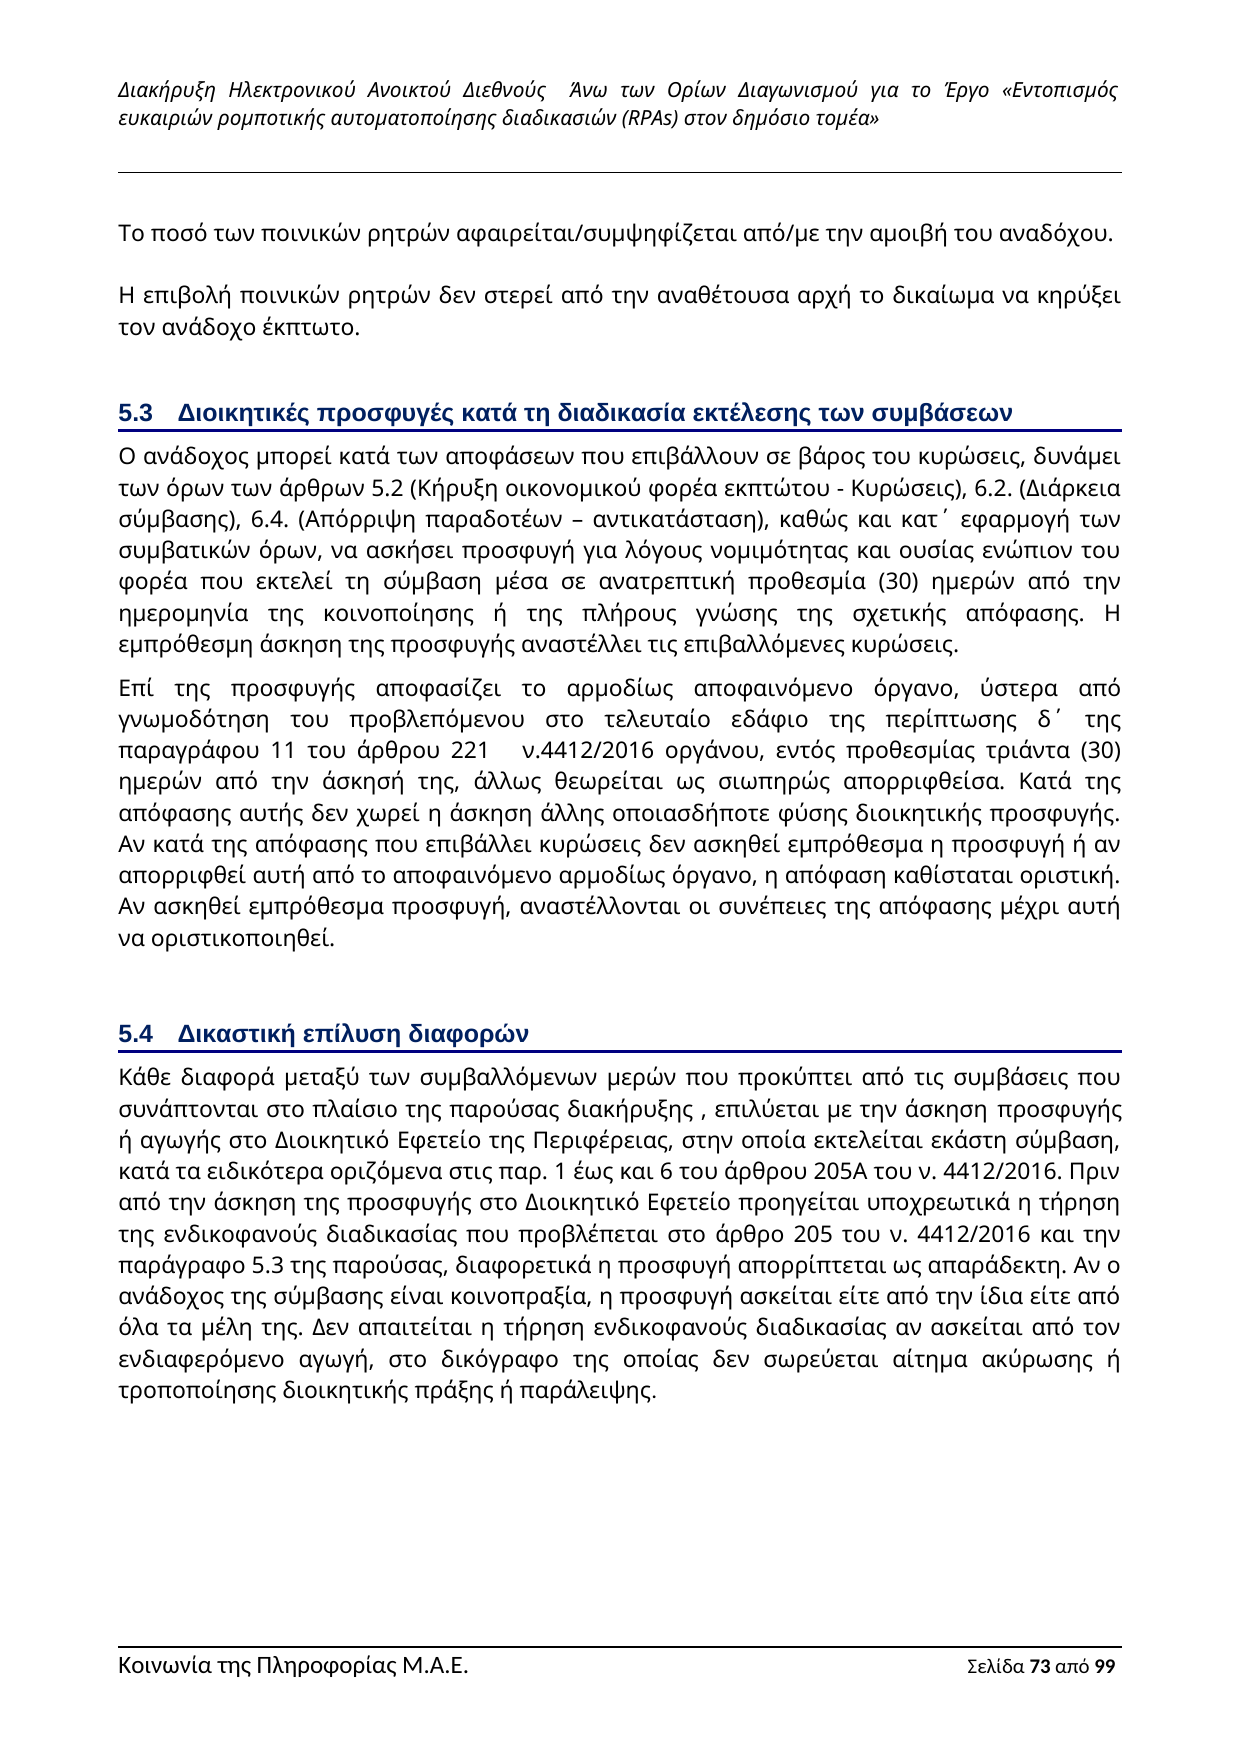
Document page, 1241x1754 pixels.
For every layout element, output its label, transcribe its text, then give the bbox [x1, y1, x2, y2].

subtitle 5.3 Διοικητικές προσφυγές κατά τη διαδικασία εκτέλεσης των συμβάσεων [118, 398, 1122, 429]
text Ο ανάδοχος μπορεί κατά των αποφάσεων που επιβάλλουν σε βάρος του κυρώσεις, δυνάμει των όρων των άρθρων 5.2 (Κήρυξη οικονομικού φορέα εκπτώτου - Κυρώσεις), 6.2. (Διάρκεια σύμβασης), 6.4. (Απόρριψη παραδοτέων – αντικατάσταση), καθώς και κατ΄ εφαρμογή των συμβατικών όρων, να ασκήσει προσφυγή για λόγους νομιμότητας και ουσίας ενώπιον του φορέα που εκτελεί τη σύμβαση μέσα σε ανατρεπτική προθεσμία (30) ημερών από την ημερομηνία της κοινοποίησης ή της πλήρους γνώσης της σχετικής απόφασης. Η εμπρόθεσμη άσκηση της προσφυγής αναστέλλει τις επιβαλλόμενες κυρώσεις. [118, 440, 1122, 659]
text Το ποσό των ποινικών ρητρών αφαιρείται/συμψηφίζεται από/με την αμοιβή του αναδόχου. [118, 217, 1122, 248]
text Κάθε διαφορά μεταξύ των συμβαλλόμενων μερών που προκύπτει από τις συμβάσεις που συνάπτονται στο πλαίσιο της παρούσας διακήρυξης , επιλύεται με την άσκηση προσφυγής ή αγωγής στο Διοικητικό Εφετείο της Περιφέρειας, στην οποία εκτελείται εκάστη σύμβαση, κατά τα ειδικότερα οριζόμενα στις παρ. 1 έως και 6 του άρθρου 205Α του ν. 4412/2016. Πριν από την άσκηση της προσφυγής στο Διοικητικό Εφετείο προηγείται υποχρεωτικά η τήρηση της ενδικοφανούς διαδικασίας που προβλέπεται στο άρθρο 205 του ν. 4412/2016 και την παράγραφο 5.3 της παρούσας, διαφορετικά η προσφυγή απορρίπτεται ως απαράδεκτη. Αν ο ανάδοχος της σύμβασης είναι κοινοπραξία, η προσφυγή ασκείται είτε από την ίδια είτε από όλα τα μέλη της. Δεν απαιτείται η τήρηση ενδικοφανούς διαδικασίας αν ασκείται από τον ενδιαφερόμενο αγωγή, στο δικόγραφο της οποίας δεν σωρεύεται αίτημα ακύρωσης ή τροποποίησης διοικητικής πράξης ή παράλειψης. [118, 1061, 1122, 1405]
text Η επιβολή ποινικών ρητρών δεν στερεί από την αναθέτουσα αρχή το δικαίωμα να κηρύξει τον ανάδοχο έκπτωτο. [118, 279, 1122, 342]
text Επί της προσφυγής αποφασίζει το αρμοδίως αποφαινόμενο όργανο, ύστερα από γνωμοδότηση του προβλεπόμενου στο τελευταίο εδάφιο της περίπτωσης δ΄ της παραγράφου 11 του άρθρου 221 ν.4412/2016 οργάνου, εντός προθεσμίας τριάντα (30) ημερών από την άσκησή της, άλλως θεωρείται ως σιωπηρώς απορριφθείσα. Κατά της απόφασης αυτής δεν χωρεί η άσκηση άλλης οποιασδήποτε φύσης διοικητικής προσφυγής. Αν κατά της απόφασης που επιβάλλει κυρώσεις δεν ασκηθεί εμπρόθεσμα η προσφυγή ή αν απορριφθεί αυτή από το αποφαινόμενο αρμοδίως όργανο, η απόφαση καθίσταται οριστική. Αν ασκηθεί εμπρόθεσμα προσφυγή, αναστέλλονται οι συνέπειες της απόφασης μέχρι αυτή να οριστικοποιηθεί. [118, 671, 1122, 953]
subtitle 5.4 Δικαστική επίλυση διαφορών [118, 1019, 1122, 1050]
